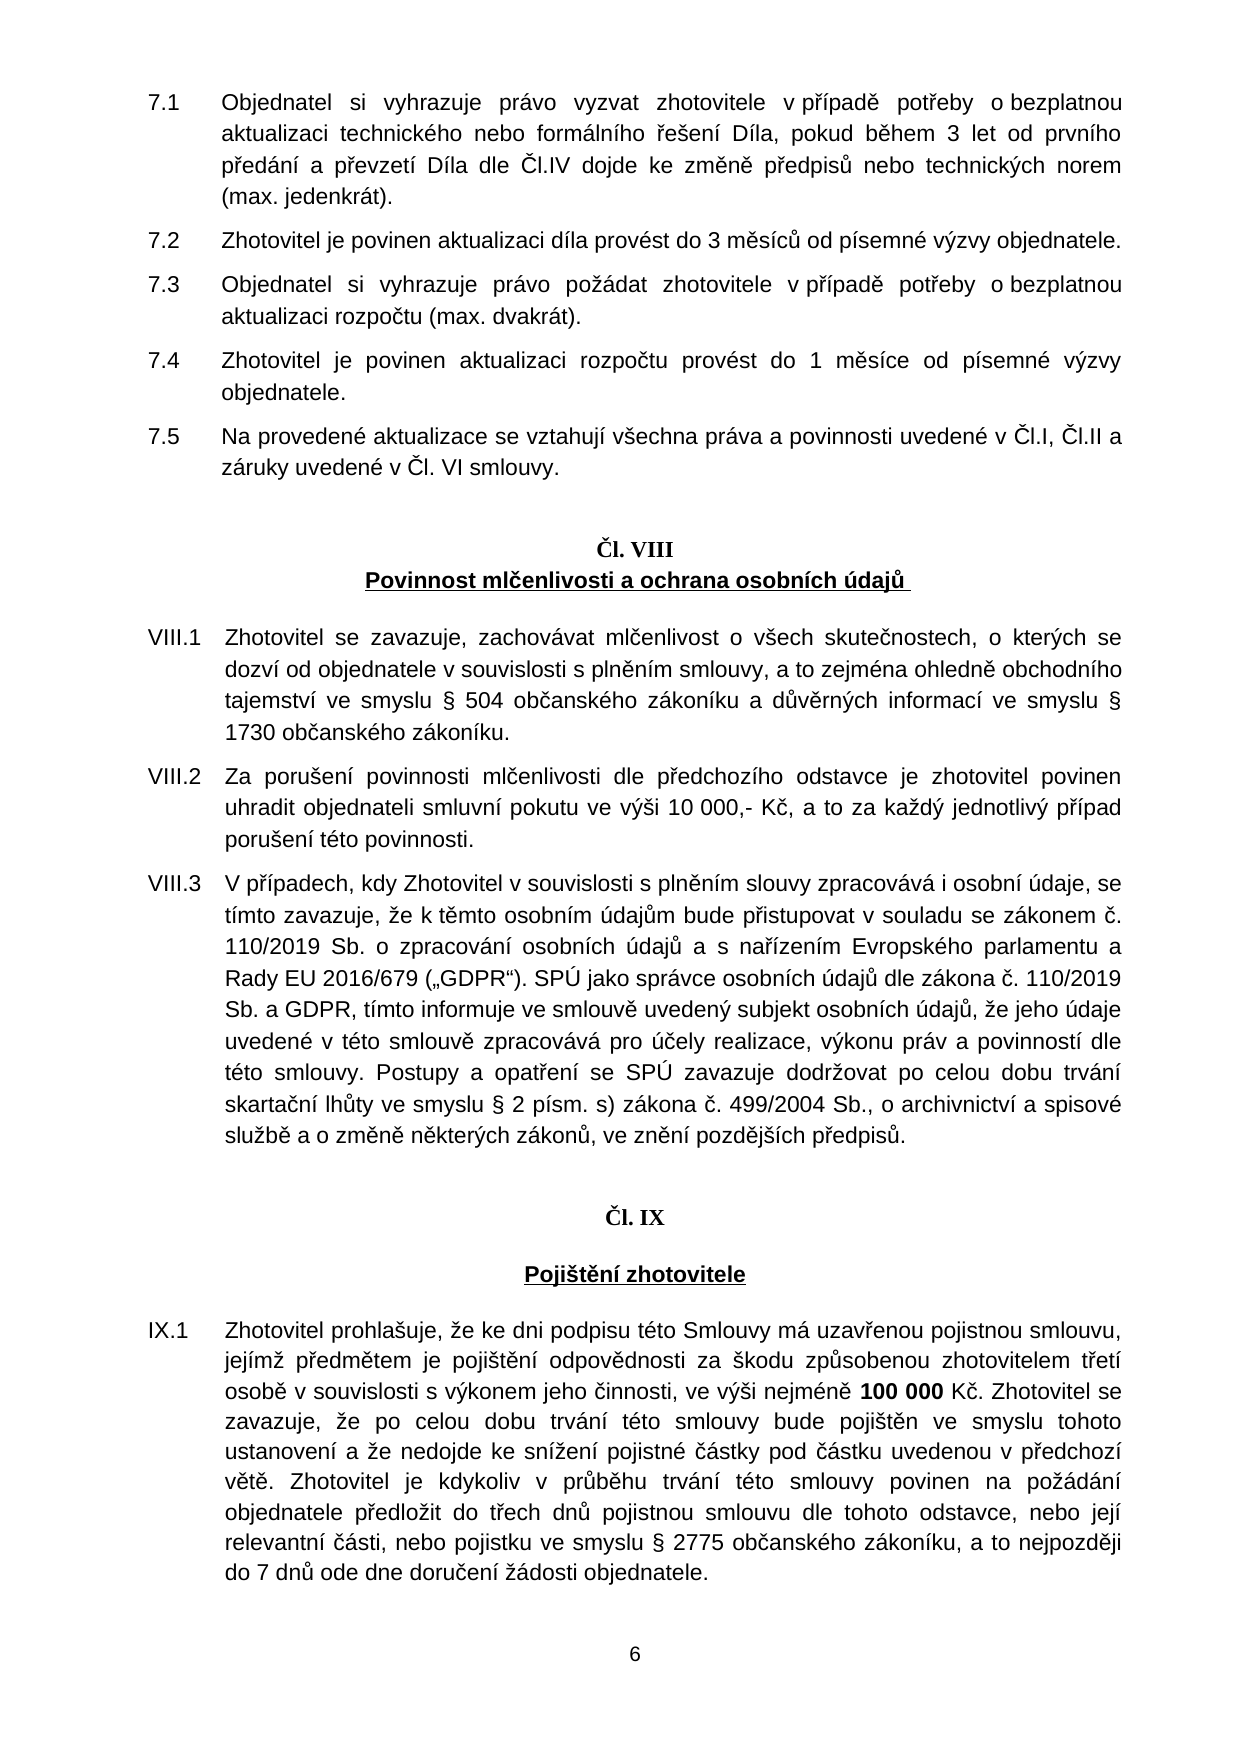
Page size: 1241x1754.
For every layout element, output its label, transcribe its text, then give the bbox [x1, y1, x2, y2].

text Povinnost mlčenlivosti a ochrana osobních údajů [148, 536, 1122, 594]
list 7.2 Zhotovitel je povinen aktualizaci díla provést do 3 měsíců od písemné výzvy objednatele. [148, 227, 1122, 254]
list 7.3 Objednatel si vyhrazuje právo požádat zhotovitele v případě potřeby o bezplatnou aktualizaci rozpočtu (max. dvakrát). [148, 271, 1122, 329]
list Za porušení povinnosti mlčenlivosti dle předchozího odstavce je zhotovitel povinen uhradit objednateli smluvní pokutu ve výši 10 000,- Kč, a to za každý jednotlivý případ porušení této povinnosti. [148, 763, 1122, 852]
list Zhotovitel se zavazuje, zachovávat mlčenlivost o všech skutečnostech, o kterých se dozví od objednatele v souvislosti s plněním smlouvy, a to zejména ohledně obchodního tajemství ve smyslu § 504 občanského zákoníku a důvěrných informací ve smyslu § 1730 občanského zákoníku. [148, 624, 1122, 745]
list Pojištění zhotovitele [148, 1261, 1122, 1287]
list V případech, kdy Zhotovitel v souvislosti s plněním slouvy zpracovává i osobní údaje, se tímto zavazuje, že k těmto osobním údajům bude přistupovat v souladu se zákonem č. 110/2019 Sb. o zpracování osobních údajů a s nařízením Evropského parlamentu a Rady EU 2016/679 („GDPR“). SPÚ jako správce osobních údajů dle zákona č. 110/2019 Sb. a GDPR, tímto informuje ve smlouvě uvedený subjekt osobních údajů, že jeho údaje uvedené v této smlouvě zpracovává pro účely realizace, výkonu práv a povinností dle této smlouvy. Postupy a opatření se SPÚ zavazuje dodržovat po celou dobu trvání skartační lhůty ve smyslu § 2 písm. s) zákona č. 499/2004 Sb., o archivnictví a spisové službě a o změně některých zákonů, ve znění pozdějších předpisů. [148, 870, 1122, 1149]
list 7.4 Zhotovitel je povinen aktualizaci rozpočtu provést do 1 měsíce od písemné výzvy objednatele. [148, 347, 1122, 405]
list 7.5 Na provedené aktualizace se vztahují všechna práva a povinnosti uvedené v Čl.I, Čl.II a záruky uvedené v Čl. VI smlouvy. [148, 423, 1122, 481]
list 7.1 Objednatel si vyhrazuje právo vyzvat zhotovitele v případě potřeby o bezplatnou aktualizaci technického nebo formálního řešení Díla, pokud během 3 let od prvního předání a převzetí Díla dle Čl.IV dojde ke změně předpisů nebo technických norem (max. jedenkrát). [148, 89, 1122, 210]
list Zhotovitel prohlašuje, že ke dni podpisu této Smlouvy má uzavřenou pojistnou smlouvu, jejímž předmětem je pojištění odpovědnosti za škodu způsobenou zhotovitelem třetí osobě v souvislosti s výkonem jeho činnosti, ve výši nejméně 100 000 Kč. Zhotovitel se zavazuje, že po celou dobu trvání této smlouvy bude pojištěn ve smyslu tohoto ustanovení a že nedojde ke snížení pojistné částky pod částku uvedenou v předchozí větě. Zhotovitel je kdykoliv v průběhu trvání této smlouvy povinen na požádání objednatele předložit do třech dnů pojistnou smlouvu dle tohoto odstavce, nebo její relevantní části, nebo pojistku ve smyslu § 2775 občanského zákoníku, a to nejpozději do 7 dnů ode dne doručení žádosti objednatele. [148, 1317, 1122, 1585]
